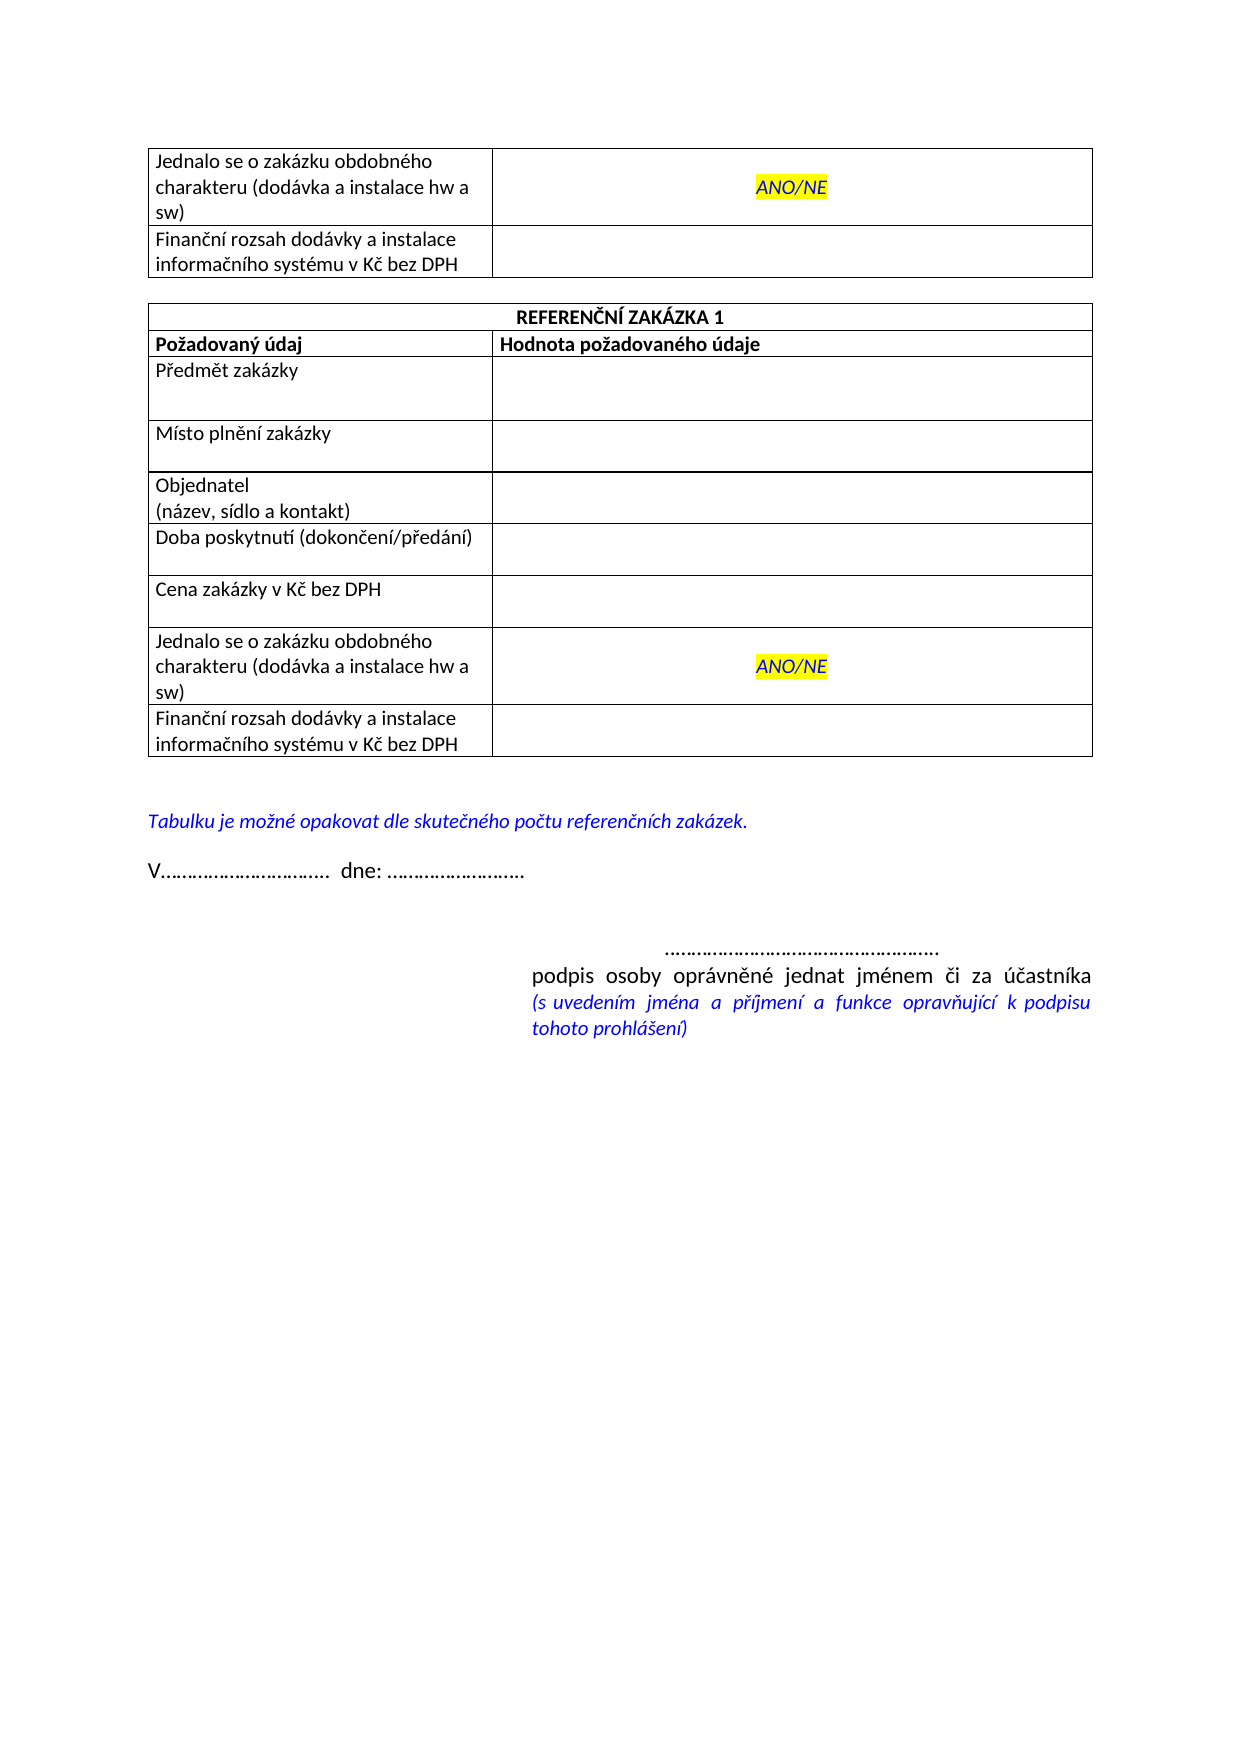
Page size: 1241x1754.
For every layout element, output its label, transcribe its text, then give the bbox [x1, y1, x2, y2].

table_cell Doba poskytnutí (dokončení/předání) [149, 524, 492, 575]
text V………………………….. dne: …………………….. [148, 858, 1093, 883]
table_cell [493, 226, 1092, 277]
table_cell [493, 705, 1092, 756]
table_cell [493, 421, 1092, 471]
table_cell [493, 357, 1092, 419]
table_cell Cena zakázky v Kč bez DPH [149, 576, 492, 627]
table_cell Jednalo se o zakázku obdobného charakteru (dodávka a instalace hw a sw) [149, 628, 492, 704]
table_cell Hodnota požadovaného údaje [493, 331, 1092, 356]
table_cell Finanční rozsah dodávky a instalace informačního systému v Kč bez DPH [149, 705, 492, 756]
table_cell Místo plnění zakázky [149, 421, 492, 471]
table_cell [493, 576, 1092, 627]
table_cell [493, 524, 1092, 575]
table_cell ANO/NE [493, 628, 1092, 704]
table_header referenční zakázka 1 [149, 304, 1092, 330]
table_cell Finanční rozsah dodávky a instalace informačního systému v Kč bez DPH [149, 226, 492, 277]
text Tabulku je možné opakovat dle skutečného počtu referenčních zakázek. [148, 808, 1093, 833]
table_cell ANO/NE [493, 149, 1092, 225]
table_cell [493, 473, 1092, 523]
table_cell Objednatel (název, sídlo a kontakt) [149, 473, 492, 523]
table_cell Jednalo se o zakázku obdobného charakteru (dodávka a instalace hw a sw) [149, 149, 492, 225]
table_cell Požadovaný údaj [149, 331, 492, 356]
table_cell Předmět zakázky [149, 357, 492, 419]
list ..………………………………………….. [605, 933, 1093, 961]
list podpis osoby oprávněné jednat jménem či za účastníka (s uvedením jména a příjmení a funkce opravňující k podpisu tohoto prohlášení) [532, 961, 1093, 1040]
